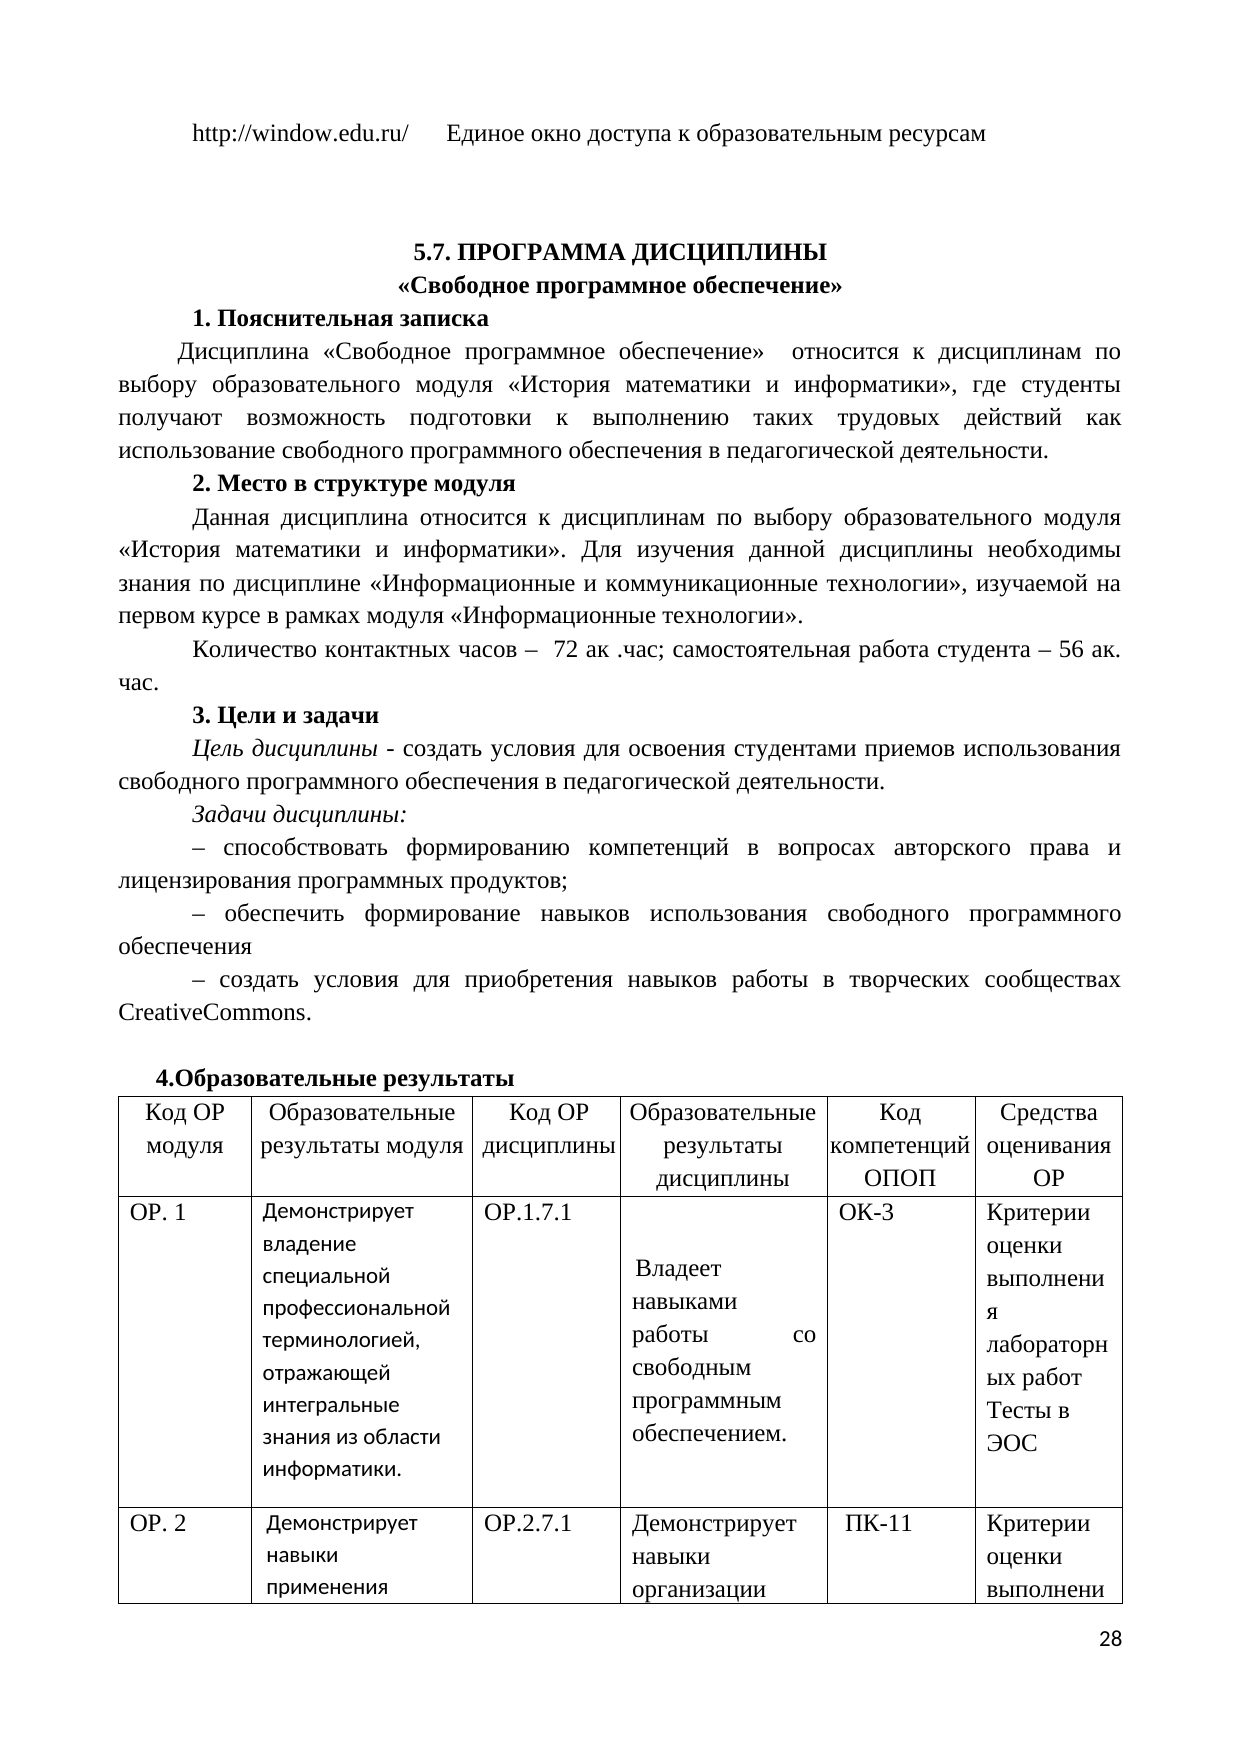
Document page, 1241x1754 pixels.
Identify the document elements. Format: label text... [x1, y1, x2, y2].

table_cell ОР. 2 [119, 1508, 251, 1603]
table_cell ОР. 1 [119, 1197, 251, 1507]
table_header Образовательные результаты дисциплины [621, 1097, 827, 1196]
table_header Код ОР дисциплины [473, 1097, 620, 1196]
text http://window.edu.ru/ Единое окно доступа к образовательным ресурсам [118, 118, 1122, 147]
text Данная дисциплина относится к дисциплинам по выбору образовательного модуля «История математики и информатики». Для изучения данной дисциплины необходимы знания по дисциплине «Информационные и коммуникационные технологии», изучаемой на первом курсе в рамках модуля «Информационные технологии». [118, 502, 1122, 629]
text 3. Цели и задачи [118, 700, 1122, 728]
text – обеспечить формирование навыков использования свободного программного обеспечения [118, 898, 1122, 959]
table_header Образовательные результаты модуля [252, 1097, 472, 1196]
text 2. Место в структуре модуля [118, 468, 1122, 497]
table_cell ОР.2.7.1 [473, 1508, 620, 1603]
text Дисциплина «Свободное программное обеспечение» относится к дисциплинам по выбору образовательного модуля «История математики и информатики», где студенты получают возможность подготовки к выполнению таких трудовых действий как использование свободного программного обеспечения в педагогической деятельности. [118, 336, 1122, 464]
table_header Средства оценивания ОР [976, 1097, 1122, 1196]
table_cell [252, 1508, 472, 1603]
table_cell ПК-11 [828, 1508, 975, 1603]
text «Свободное программное обеспечение» [118, 270, 1122, 299]
text 1. Пояснительная записка [118, 303, 1122, 332]
table_header Код компетенций ОПОП [828, 1097, 975, 1196]
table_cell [976, 1508, 1122, 1603]
text – способствовать формированию компетенций в вопросах авторского права и лицензирования программных продуктов; [118, 832, 1122, 893]
text Цель дисциплины - создать условия для освоения студентами приемов использования свободного программного обеспечения в педагогической деятельности. [118, 733, 1122, 794]
table_cell Демонстрирует владение специальной профессиональной терминологией, отражающей интегральные знания из области информатики. [252, 1197, 472, 1507]
text – создать условия для приобретения навыков работы в творческих сообществах CreativeCommons. [118, 964, 1122, 1026]
text 5.7. ПРОГРАММА ДИСЦИПЛИНЫ [118, 237, 1122, 266]
table_header Код ОР модуля [119, 1097, 251, 1196]
table_cell ОК-3 [828, 1197, 975, 1507]
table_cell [621, 1508, 827, 1603]
table_cell Владеет навыками работы со свободным программным обеспечением. [621, 1197, 827, 1507]
text 4.Образовательные результаты [156, 1063, 1122, 1092]
text Количество контактных часов – 72 ак .час; самостоятельная работа студента – 56 ак. час. [118, 634, 1122, 695]
text Задачи дисциплины: [118, 799, 1122, 827]
table_cell Критерии оценки выполнения лабораторных работ Тесты в ЭОС [976, 1197, 1122, 1507]
table_cell ОР.1.7.1 [473, 1197, 620, 1507]
